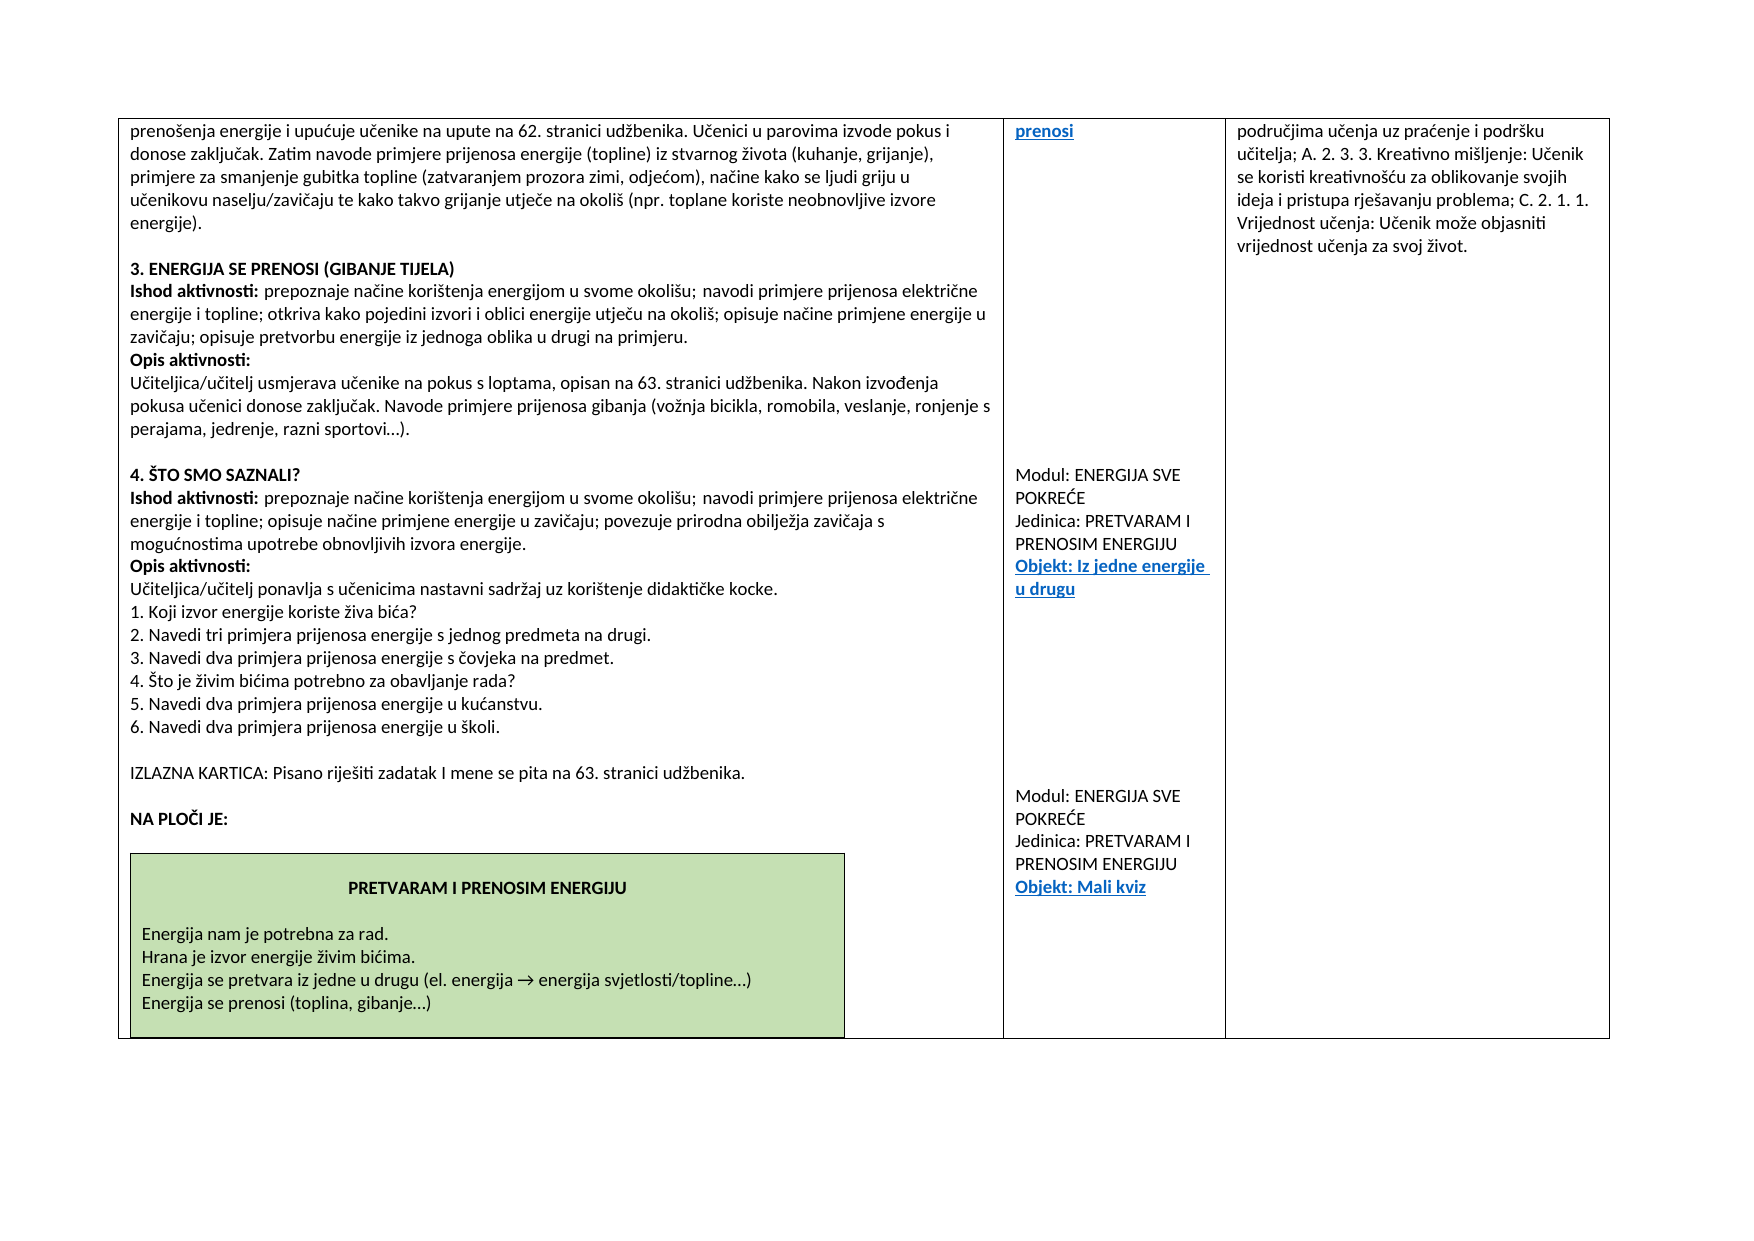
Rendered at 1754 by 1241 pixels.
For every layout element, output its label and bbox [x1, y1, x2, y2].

table_cell [119, 119, 1003, 1038]
table_cell [1226, 119, 1609, 1038]
table_cell [1004, 119, 1225, 1038]
